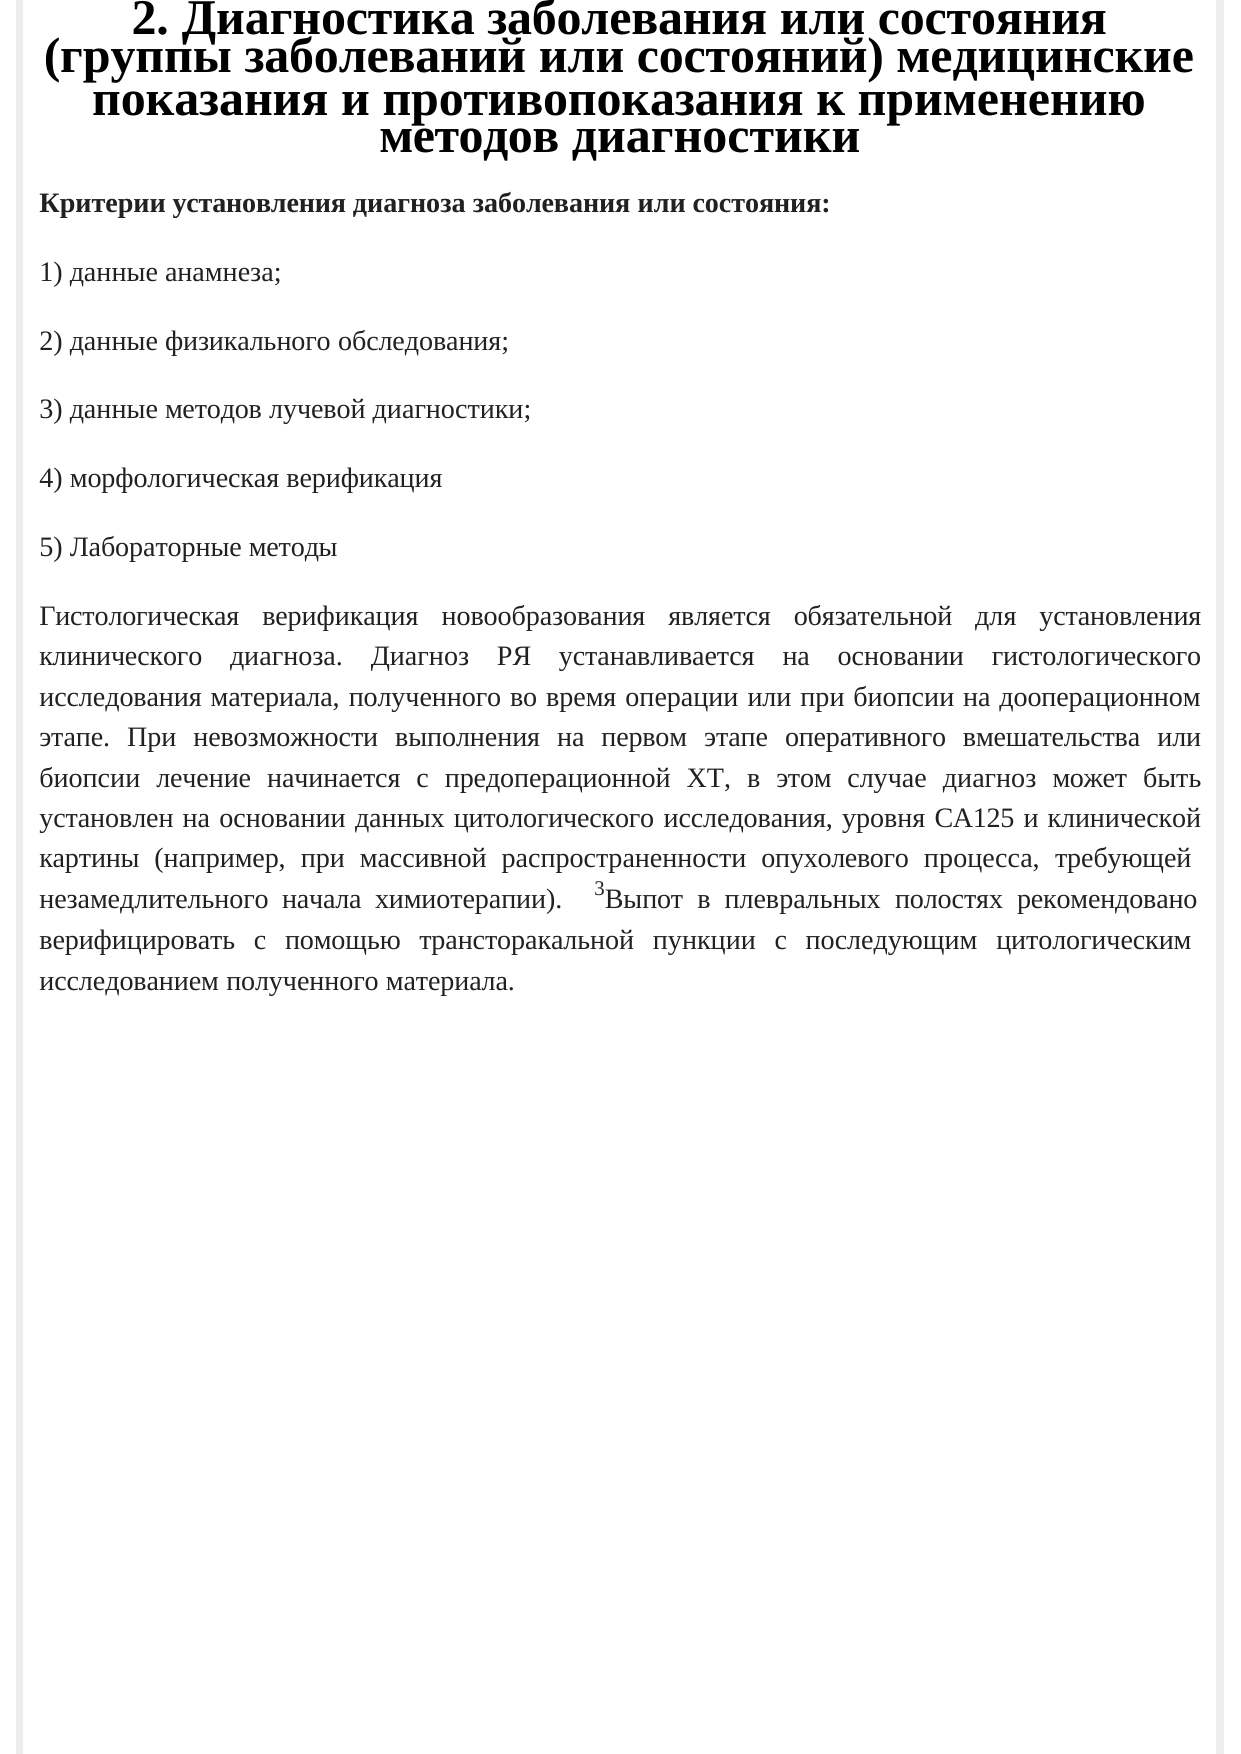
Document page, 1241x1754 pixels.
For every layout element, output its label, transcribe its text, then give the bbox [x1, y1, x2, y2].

text верифицировать с помощью трансторакальной пункции с последующим цитологическим исследованием полученного материала. [39, 923, 1200, 996]
list данные физикального обследования; [39, 324, 1236, 356]
list данные методов лучевой диагностики; [39, 392, 1236, 425]
list морфологическая верификация [39, 461, 1236, 494]
text 3Выпот в плевральных полостях рекомендовано [594, 882, 1236, 915]
list данные анамнеза; [39, 255, 1236, 287]
subtitle Диагностика заболевания или состояния (группы заболеваний или состояний) медицинские [43, 3, 1197, 83]
text Гистологическая верификация новообразования является обязательной для установления клинического диагноза. Диагноз РЯ устанавливается на основании гистологического исследования материала, полученного во время операции или при биопсии на дооперационном этапе. При невозможности выполнения на первом этапе оперативного вмешательства или биопсии лечение начинается с предоперационной ХТ, в этом случае диагноз может быть установлен на основании данных цитологического исследования, уровня СА125 и клинической картины (например, при массивной распространенности опухолевого процесса, требующей [39, 599, 1201, 874]
subtitle Критерии установления диагноза заболевания или состояния: [39, 186, 1236, 218]
text показания и противопоказания к применению методов диагностики [92, 83, 1236, 164]
text незамедлительного начала химиотерапии). [39, 882, 566, 915]
list Лабораторные методы [39, 530, 1236, 563]
